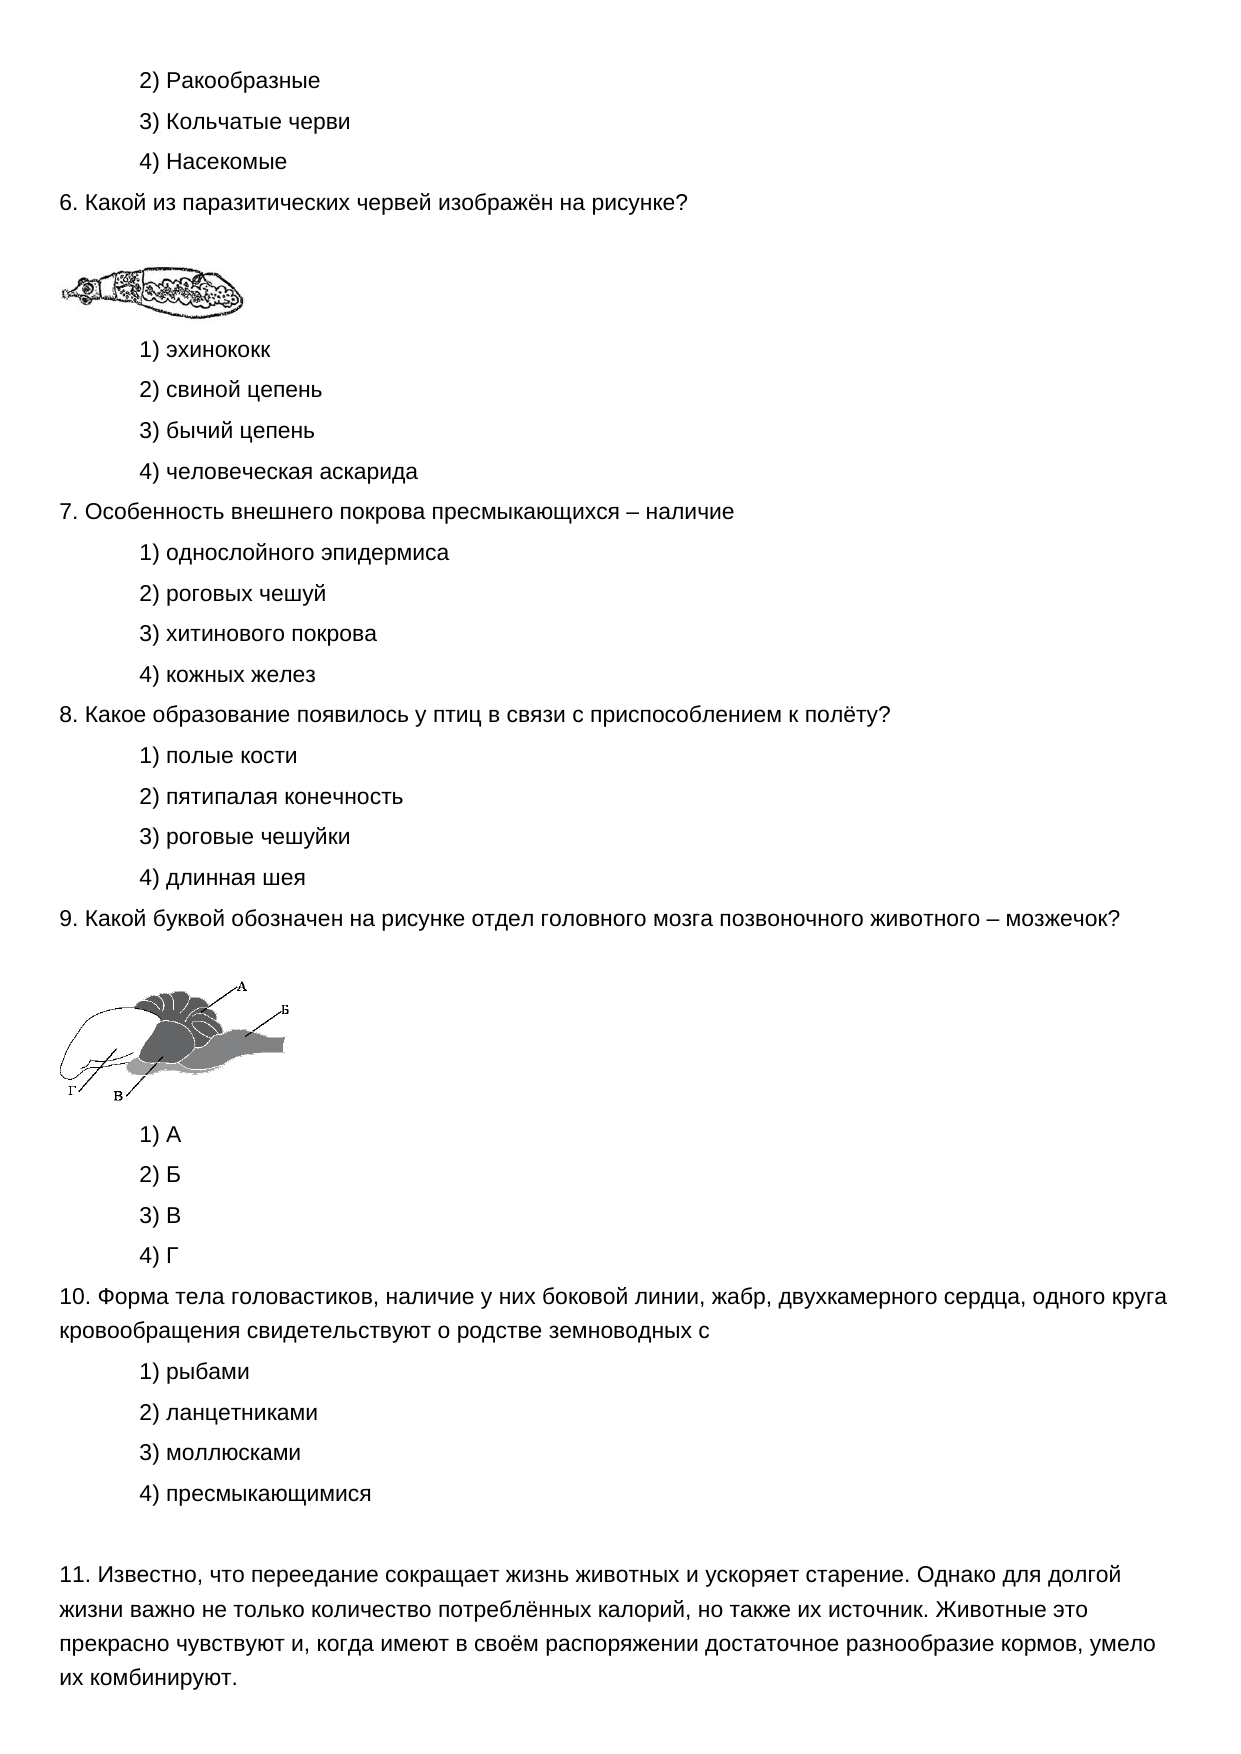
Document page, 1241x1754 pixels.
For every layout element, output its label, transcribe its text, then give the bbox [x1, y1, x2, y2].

text 2) роговых чешуй [59, 572, 1181, 606]
text 1) полые кости [59, 734, 1181, 768]
text 8. Какое образование появилось у птиц в связи с приспособлением к полёту? [59, 693, 1181, 728]
text 2) свиной цепень [59, 368, 1181, 403]
text 4) длинная шея [59, 856, 1181, 890]
text 3) бычий цепень [59, 409, 1181, 443]
text 2) Б [59, 1153, 1181, 1188]
picture [59, 262, 248, 322]
text 3) Кольчатые черви [59, 100, 1181, 134]
text 9. Какой буквой обозначен на рисунке отдел головного мозга позвоночного животного – мозжечок? [59, 897, 1181, 931]
text 4) Г [59, 1234, 1181, 1269]
text 2) Ракообразные [59, 59, 1181, 93]
text 3) хитинового покрова [59, 612, 1181, 647]
text 1) рыбами [59, 1350, 1181, 1384]
text 3) роговые чешуйки [59, 815, 1181, 850]
text 2) ланцетниками [59, 1391, 1181, 1425]
text 7. Особенность внешнего покрова пресмыкающихся – наличие [59, 490, 1181, 525]
text 4) человеческая аскарида [59, 450, 1181, 484]
text 10. Форма тела головастиков, наличие у них боковой линии, жабр, двухкамерного сердца, одного круга кровообращения свидетельствуют о родстве земноводных с [59, 1275, 1181, 1344]
text 3) В [59, 1194, 1181, 1228]
picture [59, 977, 295, 1107]
text 3) моллюсками [59, 1431, 1181, 1466]
text 2) пятипалая конечность [59, 775, 1181, 809]
text 4) кожных желез [59, 653, 1181, 687]
text 4) пресмыкающимися [59, 1472, 1181, 1506]
text 1) однослойного эпидермиса [59, 531, 1181, 565]
text 6. Какой из паразитических червей изображён на рисунке? [59, 181, 1181, 215]
text 1) А [59, 1113, 1181, 1147]
text 1) эхинококк [59, 328, 1181, 362]
text 11. Известно, что переедание сокращает жизнь животных и ускоряет старение. Однако для долгой жизни важно не только количество потреблённых калорий, но также их источник. Животные это прекрасно чувствуют и, когда имеют в своём распоряжении достаточное разнообразие кормов, умело их комбинируют. [59, 1553, 1181, 1691]
text 4) Насекомые [59, 140, 1181, 175]
